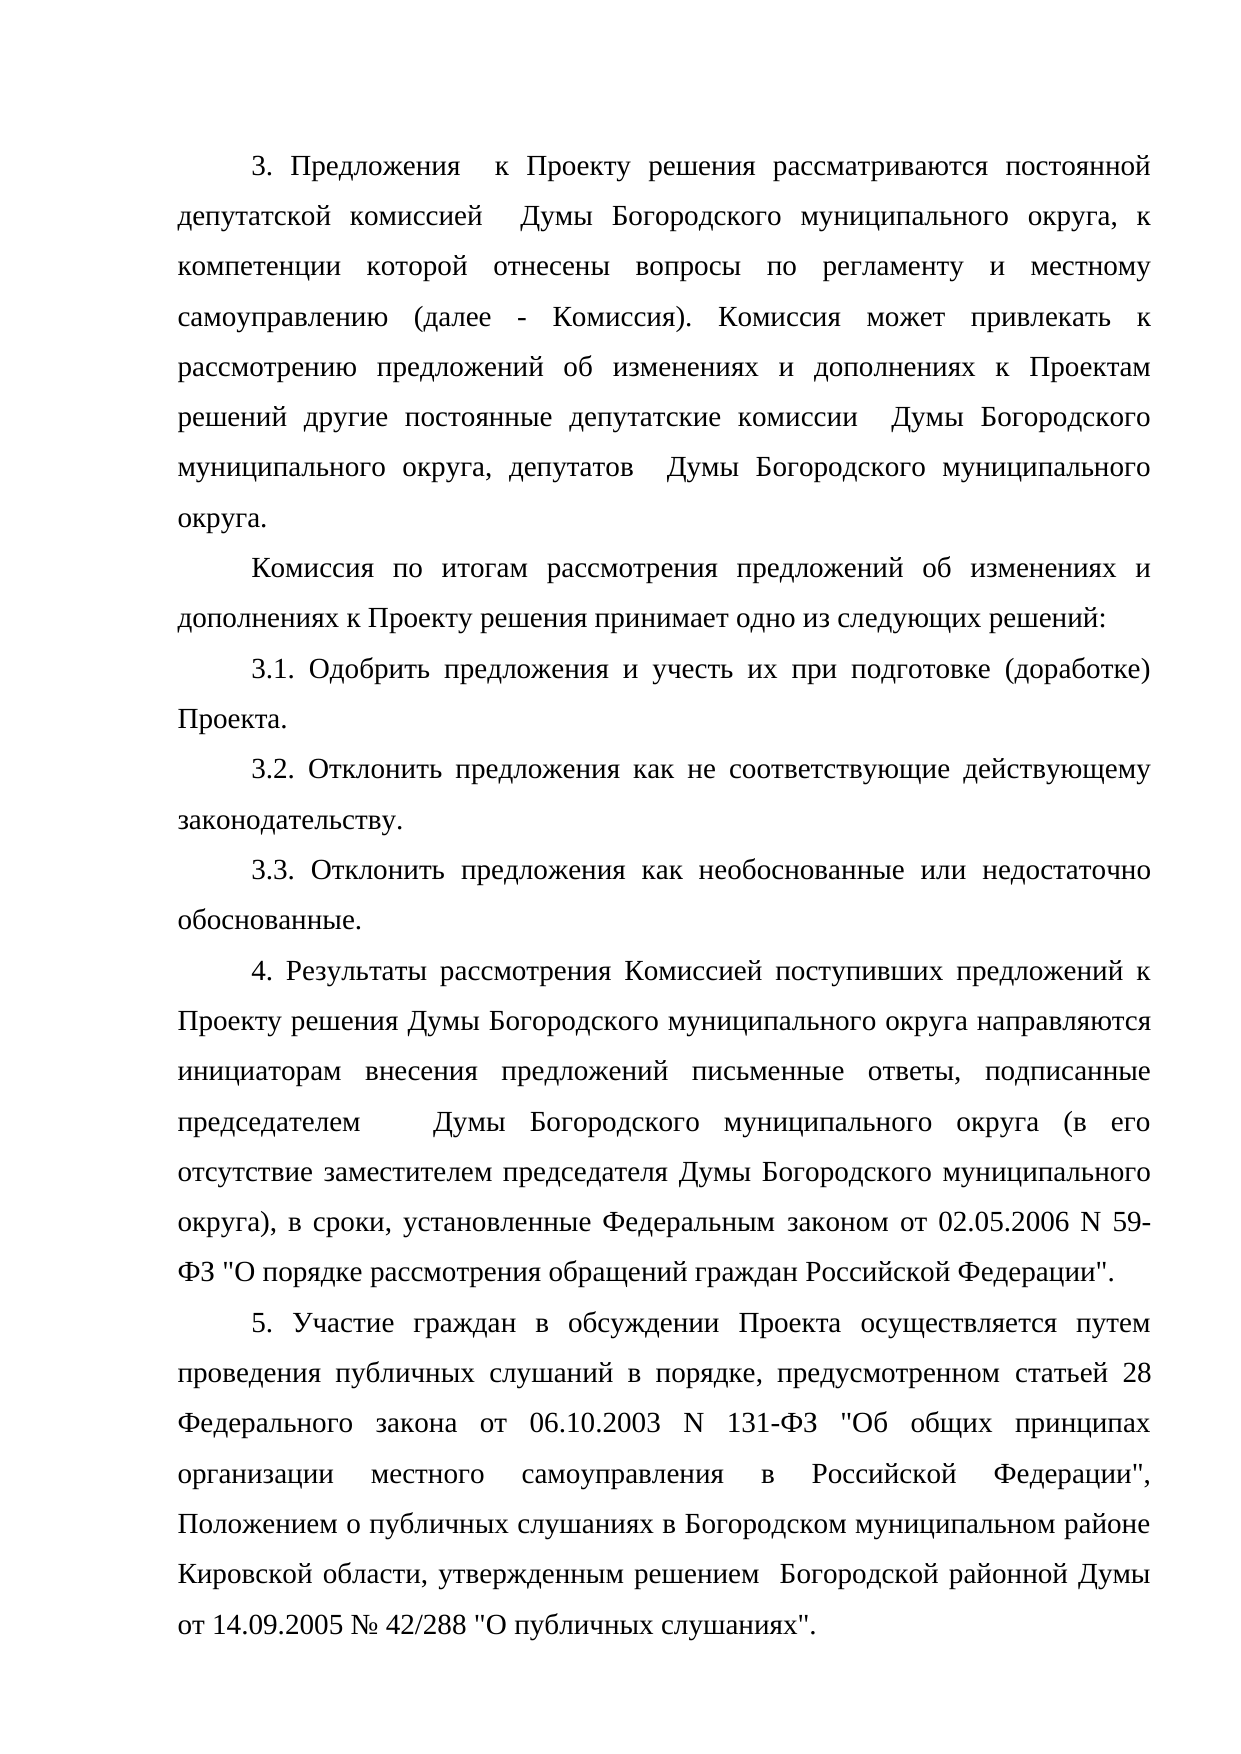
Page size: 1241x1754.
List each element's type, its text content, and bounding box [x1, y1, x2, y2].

text 3.3. Отклонить предложения как необоснованные или недостаточно обоснованные. [177, 852, 1152, 936]
text Комиссия по итогам рассмотрения предложений об изменениях и дополнениях к Проекту решения принимает одно из следующих решений: [177, 550, 1152, 634]
text 3. Предложения к Проекту решения рассматриваются постоянной депутатской комиссией Думы Богородского муниципального округа, к компетенции которой отнесены вопросы по регламенту и местному самоуправлению (далее - Комиссия). Комиссия может привлекать к рассмотрению предложений об изменениях и дополнениях к Проектам решений другие постоянные депутатские комиссии Думы Богородского муниципального округа, депутатов Думы Богородского муниципального округа. [177, 148, 1152, 533]
text 4. Результаты рассмотрения Комиссией поступивших предложений к Проекту решения Думы Богородского муниципального округа направляются инициаторам внесения предложений письменные ответы, подписанные председателем Думы Богородского муниципального округа (в его отсутствие заместителем председателя Думы Богородского муниципального округа), в сроки, установленные Федеральным законом от 02.05.2006 N 59-ФЗ "О порядке рассмотрения обращений граждан Российской Федерации". [177, 953, 1152, 1288]
text 3.2. Отклонить предложения как не соответствующие действующему законодательству. [177, 751, 1152, 835]
text 3.1. Одобрить предложения и учесть их при подготовке (доработке) Проекта. [177, 651, 1152, 735]
text 5. Участие граждан в обсуждении Проекта осуществляется путем проведения публичных слушаний в порядке, предусмотренном статьей 28 Федерального закона от 06.10.2003 N 131-ФЗ "Об общих принципах организации местного самоуправления в Российской Федерации", Положением о публичных слушаниях в Богородском муниципальном районе Кировской области, утвержденным решением Богородской районной Думы от 14.09.2005 № 42/288 "О публичных слушаниях". [177, 1305, 1152, 1640]
